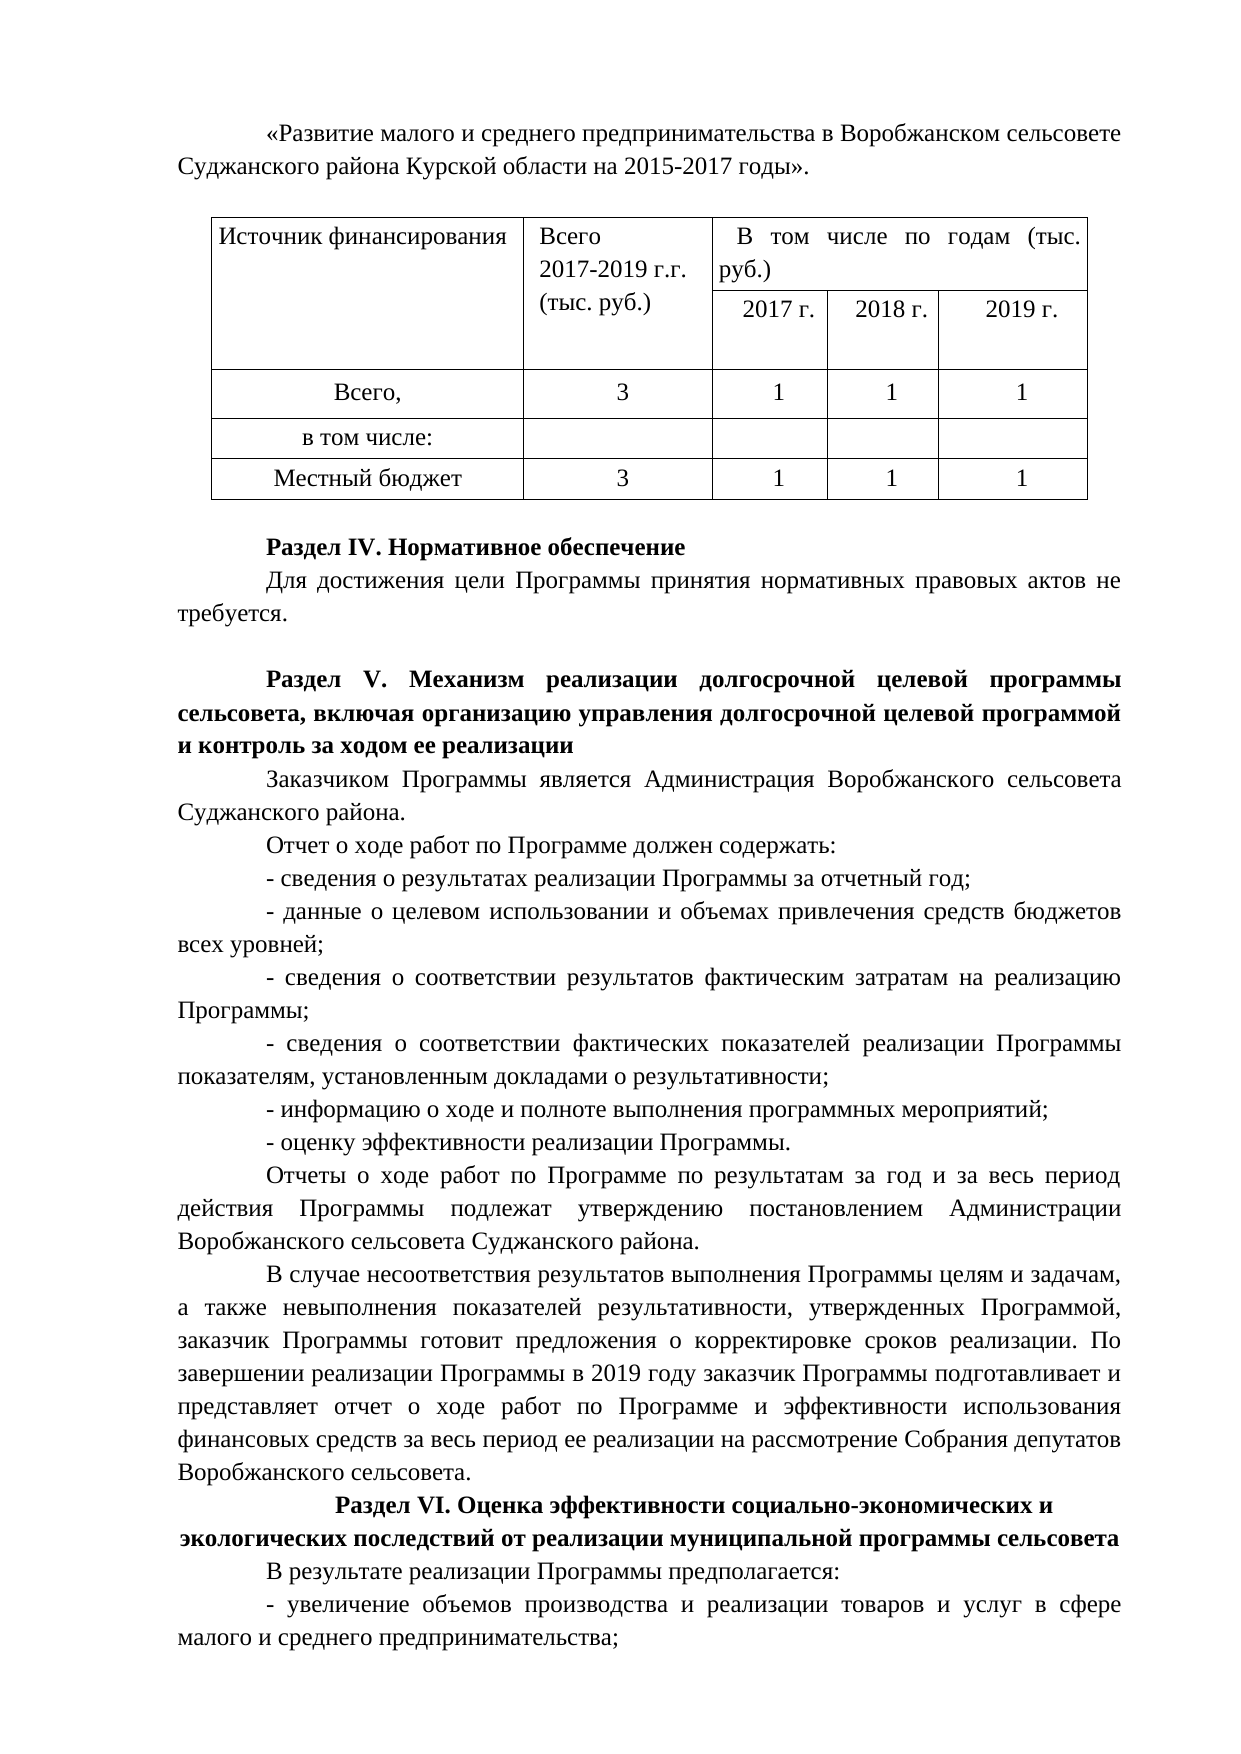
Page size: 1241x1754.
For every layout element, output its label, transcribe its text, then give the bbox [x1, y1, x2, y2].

table_cell Всего, [212, 370, 523, 418]
table_cell 3 [524, 370, 712, 418]
text Раздел V. Механизм реализации долгосрочной целевой программы сельсовета, включая организацию управления долгосрочной целевой программой и контроль за ходом ее реализации [177, 664, 1122, 759]
text Отчеты о ходе работ по Программе по результатам за год и за весь период действия Программы подлежат утверждению постановлением Администрации Воробжанского сельсовета Суджанского района. [177, 1160, 1122, 1255]
table_cell 1 [713, 370, 827, 418]
table_cell Местный бюджет [212, 459, 523, 498]
table_cell 2017 г. [713, 291, 827, 368]
text Заказчиком Программы является Администрация Воробжанского сельсовета Суджанского района. [177, 764, 1122, 825]
table_cell 1 [828, 370, 938, 418]
text - данные о целевом использовании и объемах привлечения средств бюджетов всех уровней; [177, 896, 1122, 957]
table_cell [939, 419, 1087, 458]
table_cell 1 [939, 459, 1087, 498]
table_cell [713, 419, 827, 458]
text «Развитие малого и среднего предпринимательства в Воробжанском сельсовете Суджанского района Курской области на 2015-2017 годы». [177, 118, 1122, 180]
table_header В том числе по годам (тыс. руб.) [713, 218, 1087, 290]
table_cell 1 [713, 459, 827, 498]
text - оценку эффективности реализации Программы. [177, 1127, 1122, 1156]
table_cell в том числе: [212, 419, 523, 458]
text Для достижения цели Программы принятия нормативных правовых актов не требуется. [177, 566, 1122, 627]
table_cell [524, 419, 712, 458]
text Отчет о ходе работ по Программе должен содержать: [177, 830, 1122, 858]
text - сведения о соответствии результатов фактическим затратам на реализацию Программы; [177, 962, 1122, 1023]
table_header Источник финансирования [212, 218, 523, 368]
table_cell 2018 г. [828, 291, 938, 368]
text Раздел VI. Оценка эффективности социально-экономических и экологических последствий от реализации муниципальной программы сельсовета [177, 1490, 1122, 1552]
text - информацию о ходе и полноте выполнения программных мероприятий; [177, 1094, 1122, 1123]
table_cell 2019 г. [939, 291, 1087, 368]
table_header Всего 2017-2019 г.г. (тыс. руб.) [524, 218, 712, 368]
text В случае несоответствия результатов выполнения Программы целям и задачам, а также невыполнения показателей результативности, утвержденных Программой, заказчик Программы готовит предложения о корректировке сроков реализации. По завершении реализации Программы в 2019 году заказчик Программы подготавливает и представляет отчет о ходе работ по Программе и эффективности использования финансовых средств за весь период ее реализации на рассмотрение Собрания депутатов Воробжанского сельсовета. [177, 1259, 1122, 1486]
text - сведения о результатах реализации Программы за отчетный год; [177, 863, 1122, 891]
text - сведения о соответствии фактических показателей реализации Программы показателям, установленным докладами о результативности; [177, 1028, 1122, 1089]
table_cell [828, 419, 938, 458]
text - увеличение объемов производства и реализации товаров и услуг в сфере малого и среднего предпринимательства; [177, 1589, 1122, 1651]
table_cell 1 [939, 370, 1087, 418]
table_cell 3 [524, 459, 712, 498]
text В результате реализации Программы предполагается: [177, 1556, 1122, 1585]
text Раздел IV. Нормативное обеспечение [177, 532, 1122, 561]
table_cell 1 [828, 459, 938, 498]
